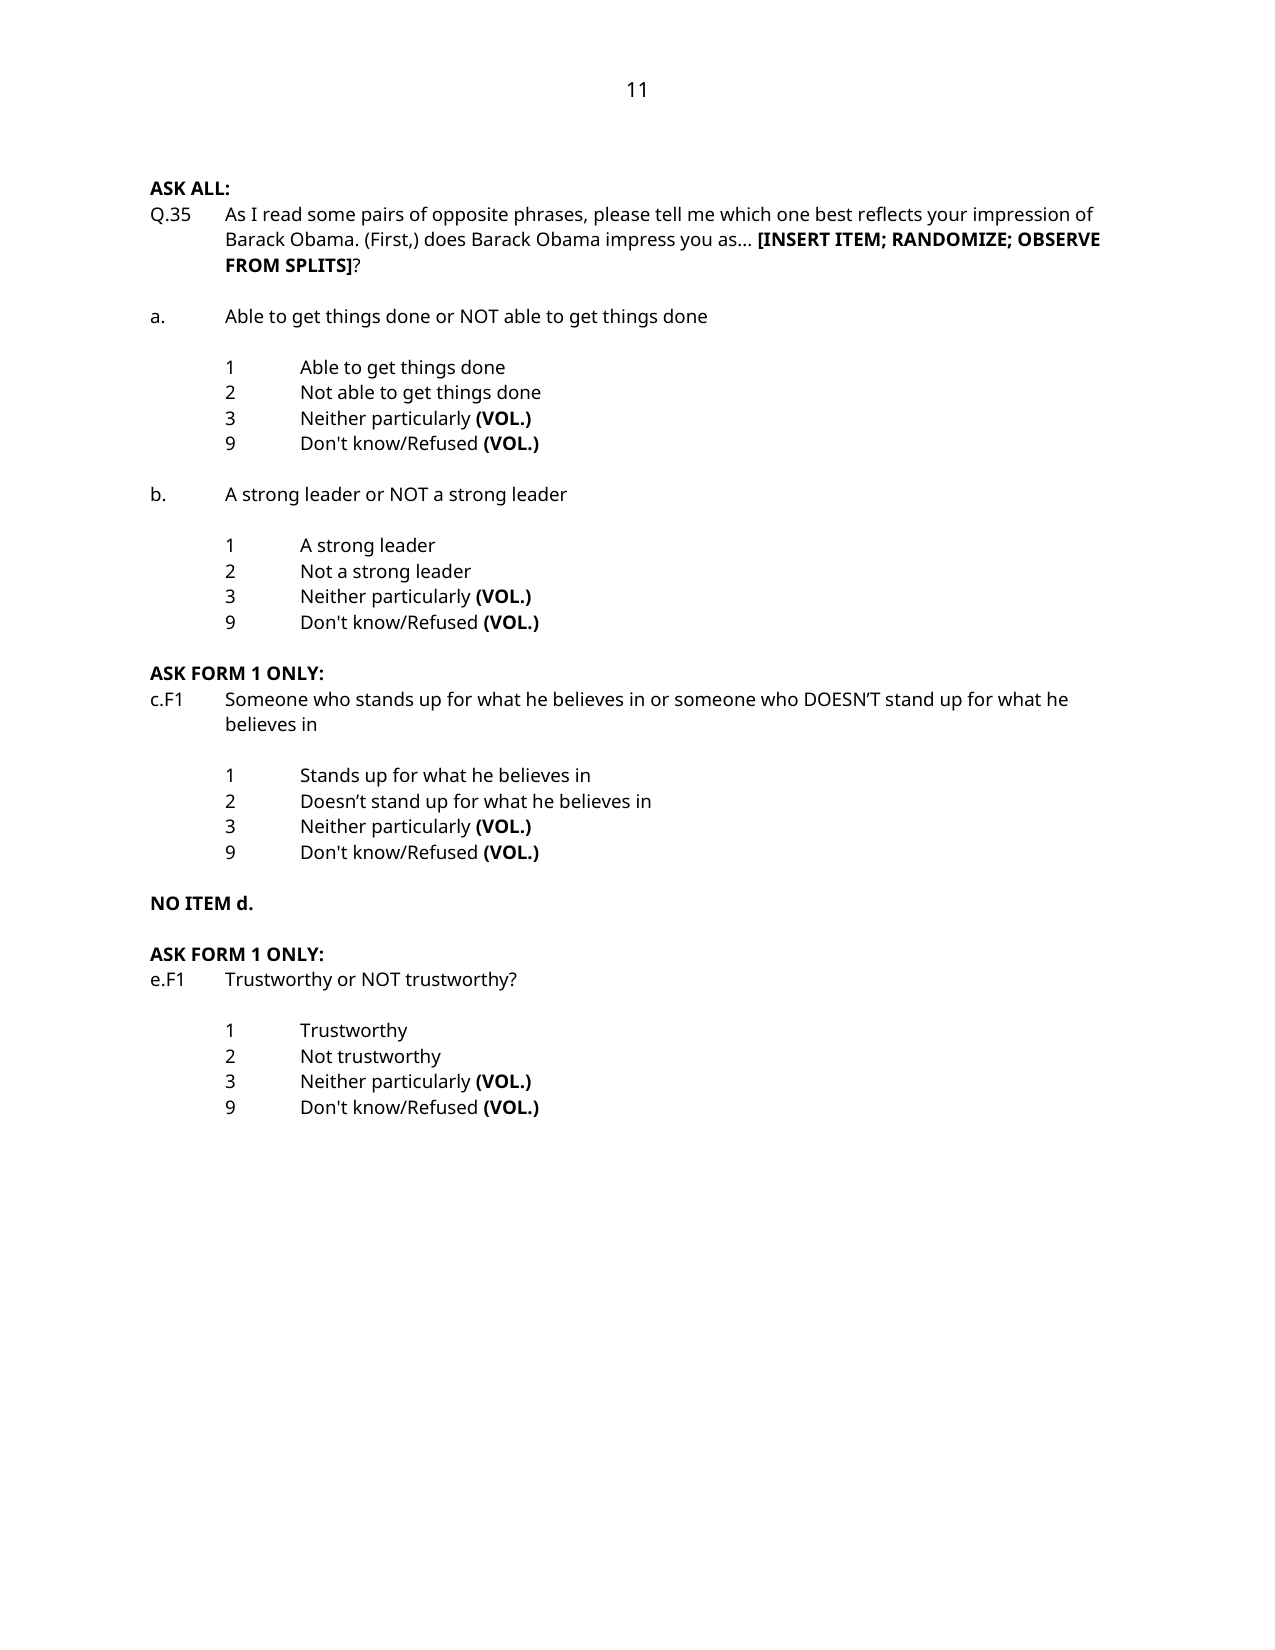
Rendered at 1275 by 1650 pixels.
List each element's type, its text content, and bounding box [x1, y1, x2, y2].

text 1 A strong leader [150, 533, 1125, 558]
text ASK FORM 1 ONLY: [150, 941, 1125, 967]
text NO ITEM d. [150, 890, 1125, 916]
text a. Able to get things done or NOT able to get things done [150, 303, 1125, 329]
text 3 Neither particularly (VOL.) [225, 584, 1125, 609]
text 2 Not able to get things done [225, 380, 1125, 405]
text Q.35 As I read some pairs of opposite phrases, please tell me which one best reflects your impression of Barack Obama. (First,) does Barack Obama impress you as... [INSERT ITEM; RANDOMIZE; OBSERVE FROM SPLITS]? [150, 201, 1125, 278]
text 2 Doesn’t stand up for what he believes in [225, 788, 1125, 813]
text 3 Neither particularly (VOL.) [225, 405, 1125, 431]
text 9 Don't know/Refused (VOL.) [225, 431, 1125, 456]
text 9 Don't know/Refused (VOL.) [225, 839, 1125, 864]
text c.F1 Someone who stands up for what he believes in or someone who DOESN’T stand up for what he believes in [150, 686, 1125, 737]
text ASK ALL: [150, 176, 1125, 201]
text e.F1 Trustworthy or NOT trustworthy? [150, 967, 1125, 992]
text 9 Don't know/Refused (VOL.) [225, 1094, 1125, 1120]
text 3 Neither particularly (VOL.) [225, 1069, 1125, 1094]
text 1 Able to get things done [225, 354, 1125, 380]
text 9 Don't know/Refused (VOL.) [225, 609, 1125, 635]
text 2 Not trustworthy [225, 1043, 1125, 1069]
text b. A strong leader or NOT a strong leader [150, 482, 1125, 507]
text 1 Trustworthy [225, 1018, 1125, 1043]
text 2 Not a strong leader [150, 558, 1125, 584]
text 1 Stands up for what he believes in [225, 762, 1125, 788]
text ASK FORM 1 ONLY: [150, 660, 1125, 686]
text 3 Neither particularly (VOL.) [225, 813, 1125, 839]
